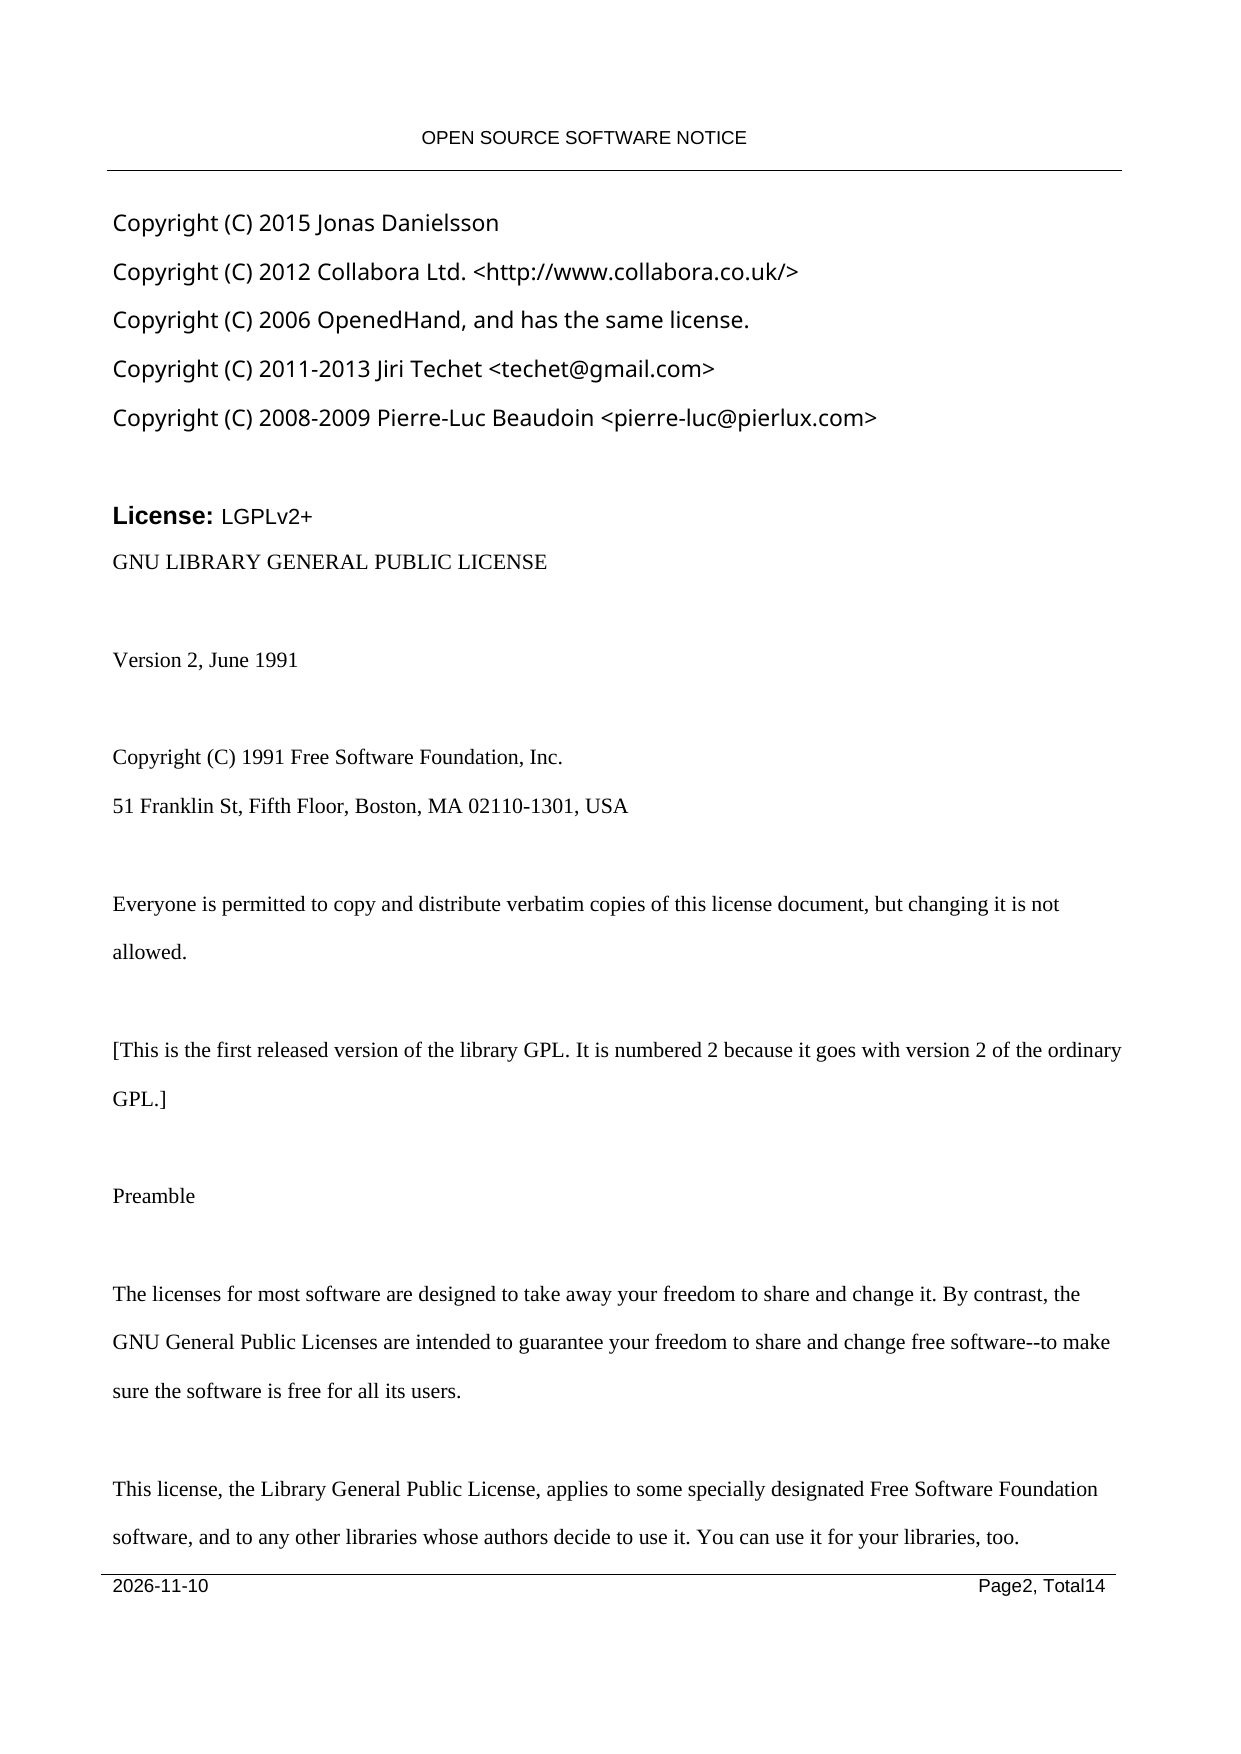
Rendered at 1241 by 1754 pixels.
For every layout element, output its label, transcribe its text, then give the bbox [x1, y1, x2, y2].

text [112, 206, 1128, 483]
text License: LGPLv2+ [112, 499, 1128, 531]
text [112, 546, 1128, 1553]
